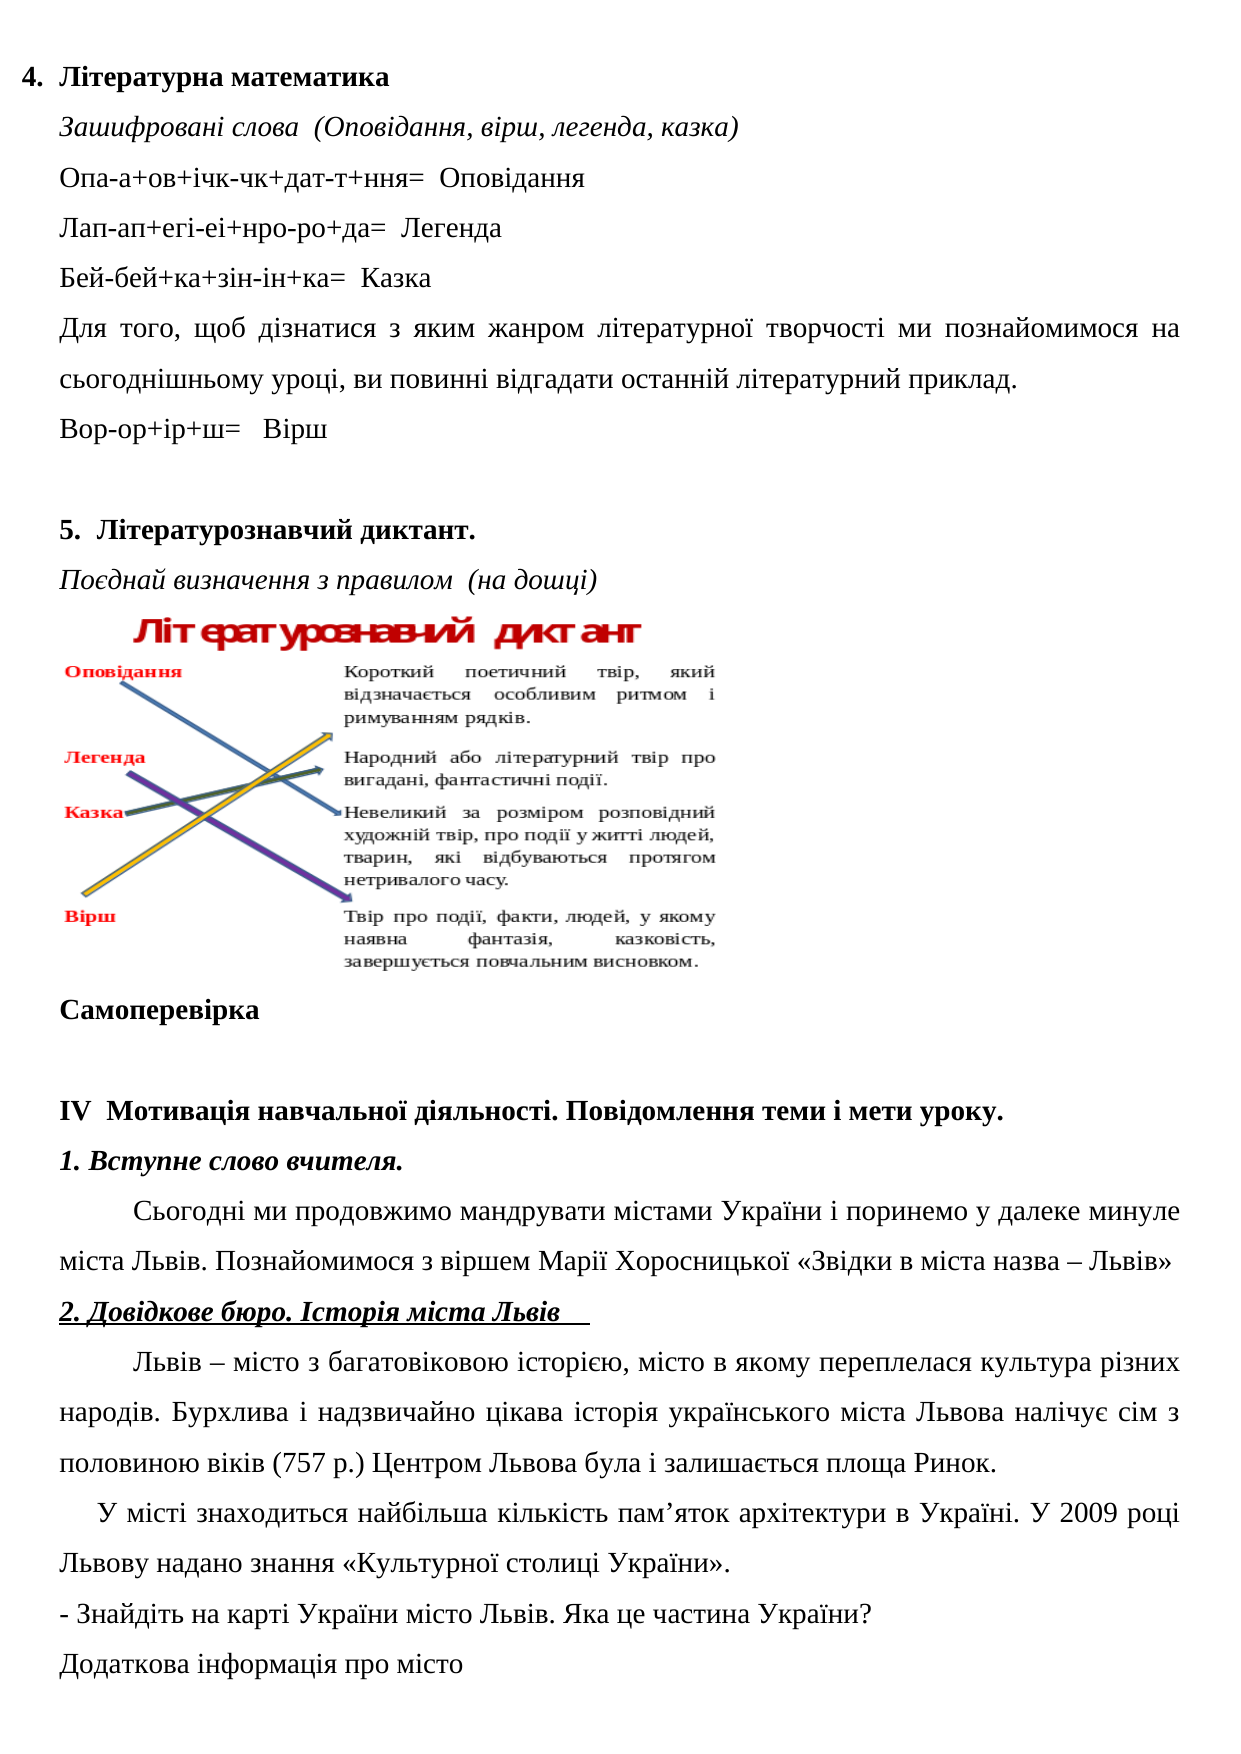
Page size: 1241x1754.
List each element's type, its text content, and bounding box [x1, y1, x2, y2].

text Самоперевірка [59, 992, 1181, 1026]
text Бей-бей+ка+зін-ін+ка= Казка [59, 260, 1181, 294]
list Літературна математика [22, 59, 1181, 93]
text 1. Вступне слово вчителя. [59, 1143, 1181, 1176]
text Лап-ап+егі-еі+нро-ро+да= Легенда [59, 210, 1181, 243]
text Поєднай визначення з правилом (на дошці) [59, 562, 1181, 596]
text 2. Довідкове бюро. Історія міста Львів [59, 1294, 1181, 1327]
text Для того, щоб дізнатися з яким жанром літературної творчості ми познайомимося на сьогоднішньому уроці, ви повинні відгадати останній літературний приклад. [59, 311, 1181, 394]
text У місті знаходиться найбільша кількість пам’яток архітектури в Україні. У 2009 році Львову надано знання «Культурної столиці України». [59, 1495, 1181, 1579]
text Додаткова інформація про місто [59, 1646, 1181, 1679]
text - Знайдіть на карті України місто Львів. Яка це частина України? [59, 1596, 1181, 1629]
text IV Мотивація навчальної діяльності. Повідомлення теми і мети уроку. [59, 1093, 1181, 1126]
text Вор-ор+ір+ш= Вірш [59, 411, 1181, 445]
text Львів – місто з багатовіковою історією, місто в якому переплелася культура різних народів. Бурхлива і надзвичайно цікава історія українського міста Львова налічує сім з половиною віків (757 р.) Центром Львова була і залишається площа Ринок. [59, 1344, 1181, 1478]
text Опа-а+ов+ічк-чк+дат-т+ння= Оповідання [59, 160, 1181, 193]
list Літературознавчий диктант. [59, 512, 1181, 545]
text Зашифровані слова (Оповідання, вірш, легенда, казка) [59, 109, 1181, 143]
text Сьогодні ми продовжимо мандрувати містами України і поринемо у далеке минуле міста Львів. Познайомимося з віршем Марії Хоросницької «Звідки в міста назва – Львів» [59, 1193, 1181, 1277]
